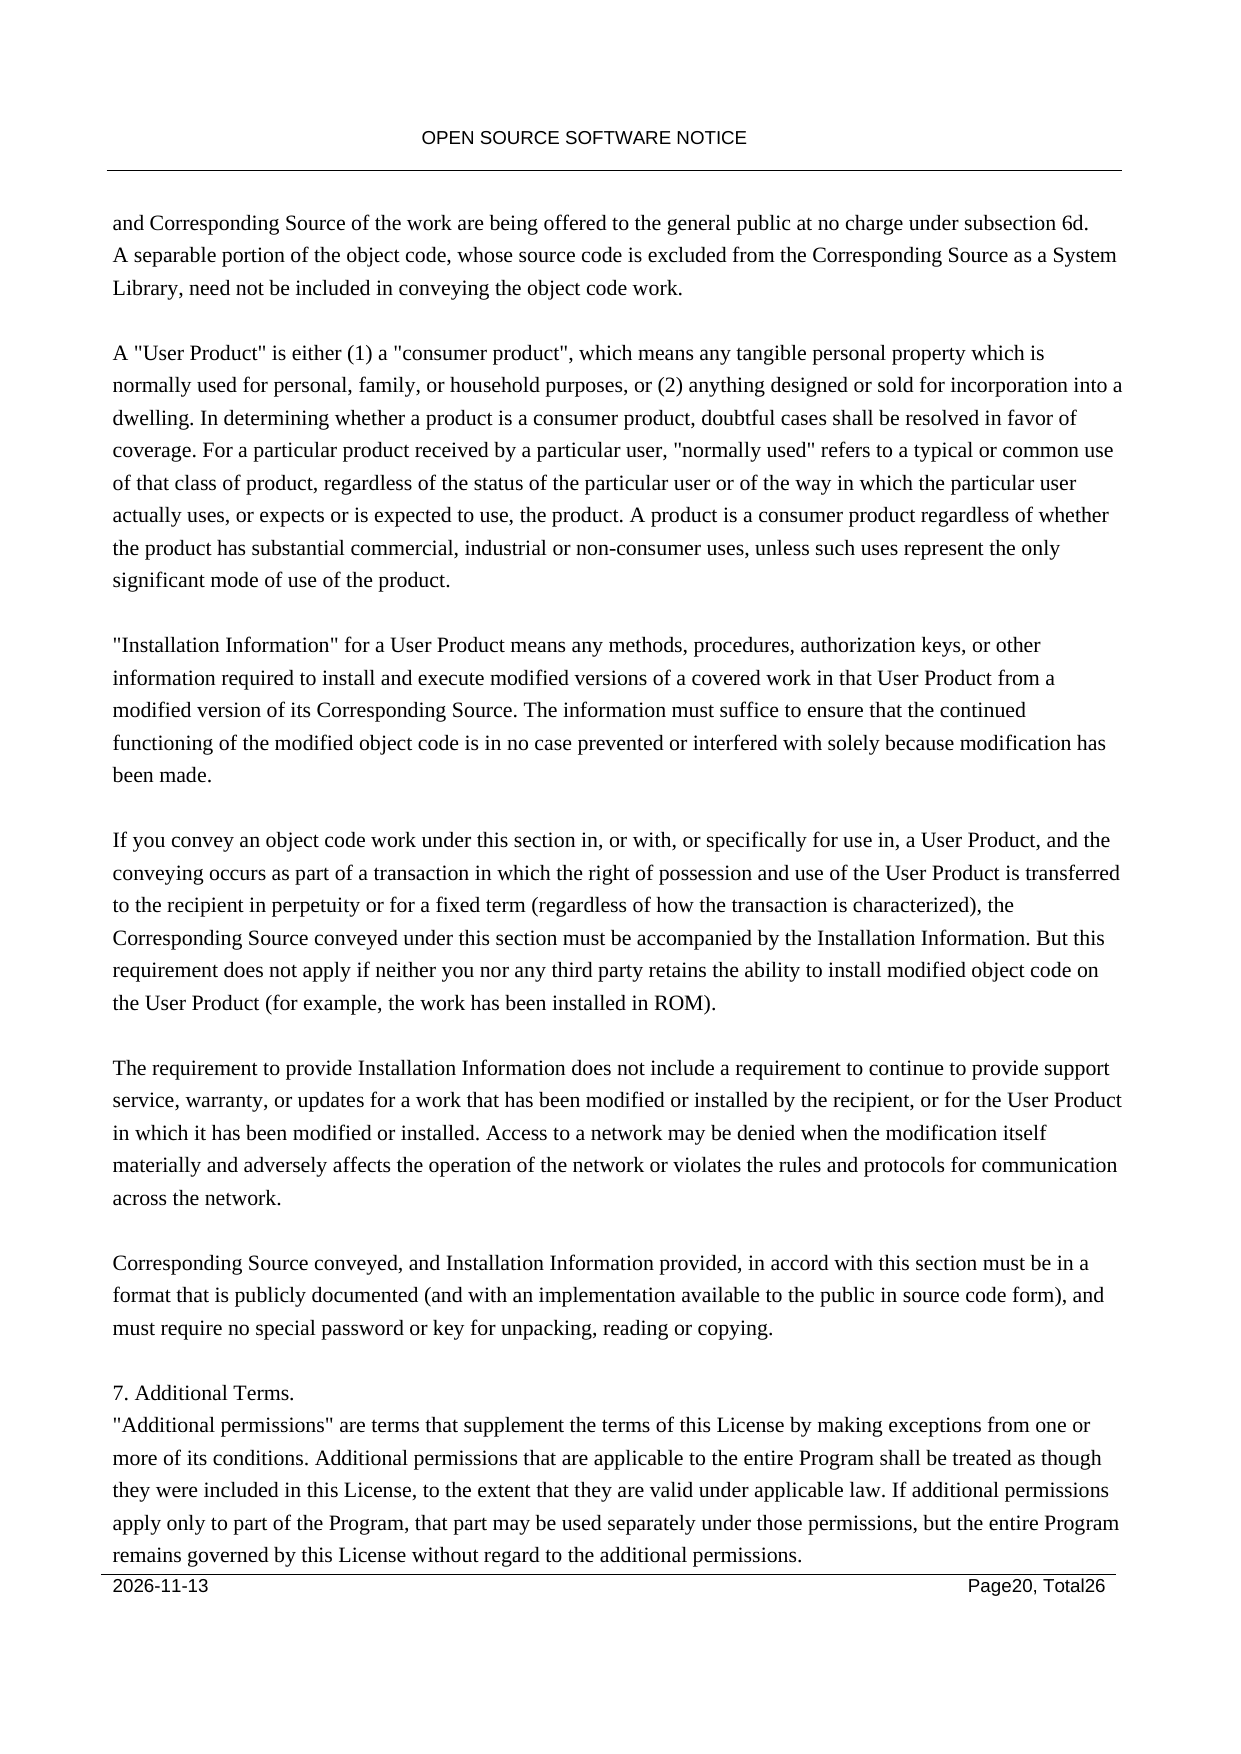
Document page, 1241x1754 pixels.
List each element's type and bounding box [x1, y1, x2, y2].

text [112, 206, 1128, 1571]
